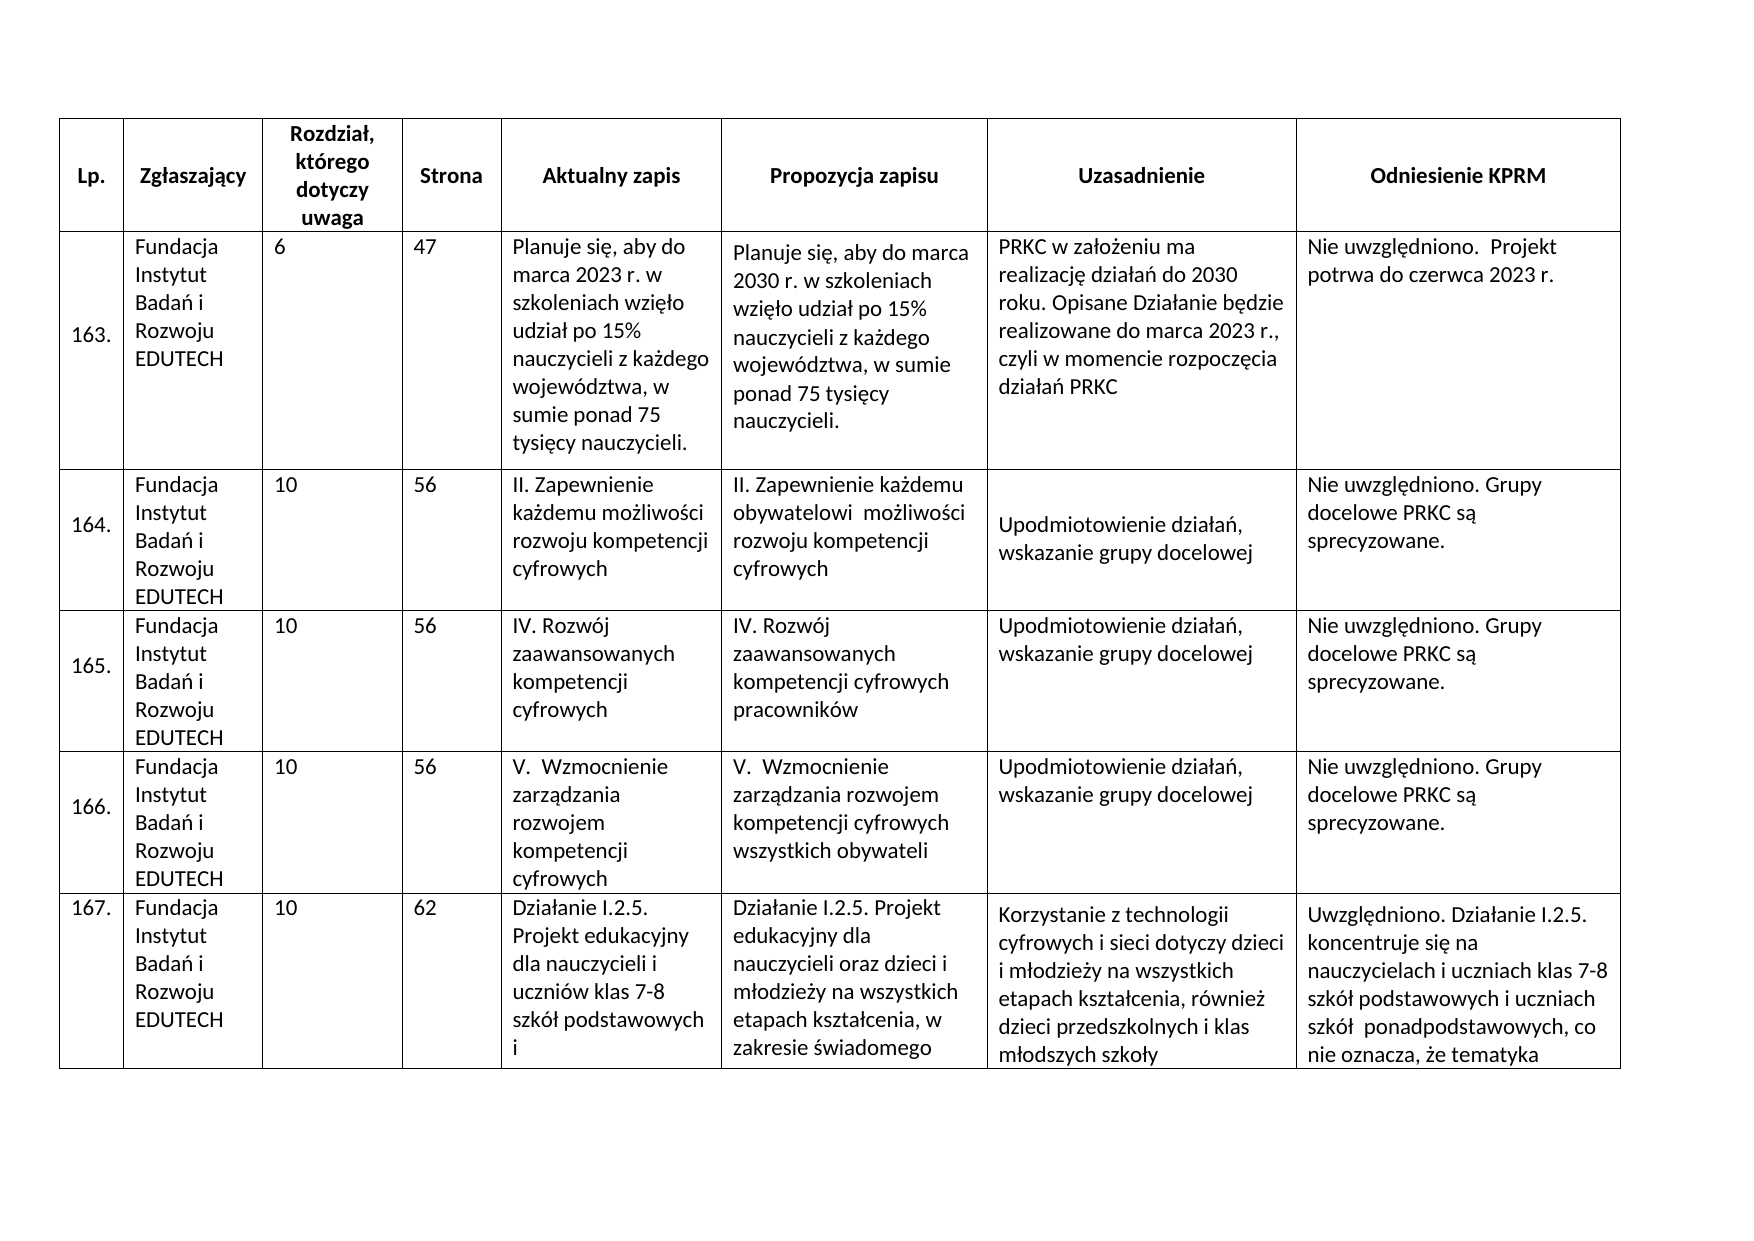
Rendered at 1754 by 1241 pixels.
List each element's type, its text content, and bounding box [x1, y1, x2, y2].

table_cell Nie uwzględniono. Projekt potrwa do czerwca 2023 r. [1297, 232, 1620, 469]
table_cell Planuje się, aby do marca 2030 r. w szkoleniach wzięło udział po 15% nauczycieli z każdego województwa, w sumie ponad 75 tysięcy nauczycieli. [722, 232, 987, 469]
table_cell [722, 894, 987, 1068]
table_cell Nie uwzględniono. Grupy docelowe PRKC są sprecyzowane. [1297, 611, 1620, 751]
table_header Odniesienie KPRM [1297, 119, 1620, 231]
table_cell [60, 470, 123, 610]
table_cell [1297, 894, 1620, 1068]
table_header Rozdział, którego dotyczy uwaga [263, 119, 402, 231]
table_cell V. Wzmocnienie zarządzania rozwojem kompetencji cyfrowych [502, 752, 721, 892]
table_cell Upodmiotowienie działań, wskazanie grupy docelowej [988, 611, 1296, 751]
table_header Aktualny zapis [502, 119, 721, 231]
table_cell 47 [403, 232, 501, 469]
table_cell Nie uwzględniono. Grupy docelowe PRKC są sprecyzowane. [1297, 752, 1620, 892]
table_cell 10 [263, 752, 402, 892]
table_cell [60, 611, 123, 751]
table_cell Upodmiotowienie działań, wskazanie grupy docelowej [988, 752, 1296, 892]
table_cell [60, 752, 123, 892]
table_cell II. Zapewnienie każdemu obywatelowi możliwości rozwoju kompetencji cyfrowych [722, 470, 987, 610]
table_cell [502, 894, 721, 1068]
table_cell Planuje się, aby do marca 2023 r. w szkoleniach wzięło udział po 15% nauczycieli z każdego województwa, w sumie ponad 75 tysięcy nauczycieli. [502, 232, 721, 469]
table_header Zgłaszający [124, 119, 262, 231]
table_cell II. Zapewnienie każdemu możliwości rozwoju kompetencji cyfrowych [502, 470, 721, 610]
table_cell 56 [403, 470, 501, 610]
table_cell Upodmiotowienie działań, wskazanie grupy docelowej [988, 470, 1296, 610]
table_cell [124, 894, 262, 1068]
table_cell IV. Rozwój zaawansowanych kompetencji cyfrowych pracowników [722, 611, 987, 751]
table_cell 10 [263, 470, 402, 610]
table_cell V. Wzmocnienie zarządzania rozwojem kompetencji cyfrowych wszystkich obywateli [722, 752, 987, 892]
table_cell Fundacja Instytut Badań i Rozwoju EDUTECH [124, 470, 262, 610]
table_cell 62 [403, 894, 501, 1068]
table_header Strona [403, 119, 501, 231]
table_cell 10 [263, 611, 402, 751]
table_cell 56 [403, 752, 501, 892]
table_cell Fundacja Instytut Badań i Rozwoju EDUTECH [124, 752, 262, 892]
table_cell [60, 894, 123, 1068]
table_cell 6 [263, 232, 402, 469]
table_header Uzasadnienie [988, 119, 1296, 231]
table_cell [60, 232, 123, 469]
table_header Lp. [60, 119, 123, 231]
table_cell PRKC w założeniu ma realizację działań do 2030 roku. Opisane Działanie będzie realizowane do marca 2023 r., czyli w momencie rozpoczęcia działań PRKC [988, 232, 1296, 469]
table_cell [124, 232, 262, 469]
table_cell Fundacja Instytut Badań i Rozwoju EDUTECH [124, 611, 262, 751]
table_cell 10 [263, 894, 402, 1068]
table_cell IV. Rozwój zaawansowanych kompetencji cyfrowych [502, 611, 721, 751]
table_cell Nie uwzględniono. Grupy docelowe PRKC są sprecyzowane. [1297, 470, 1620, 610]
table_cell 56 [403, 611, 501, 751]
table_header Propozycja zapisu [722, 119, 987, 231]
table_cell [988, 894, 1296, 1068]
